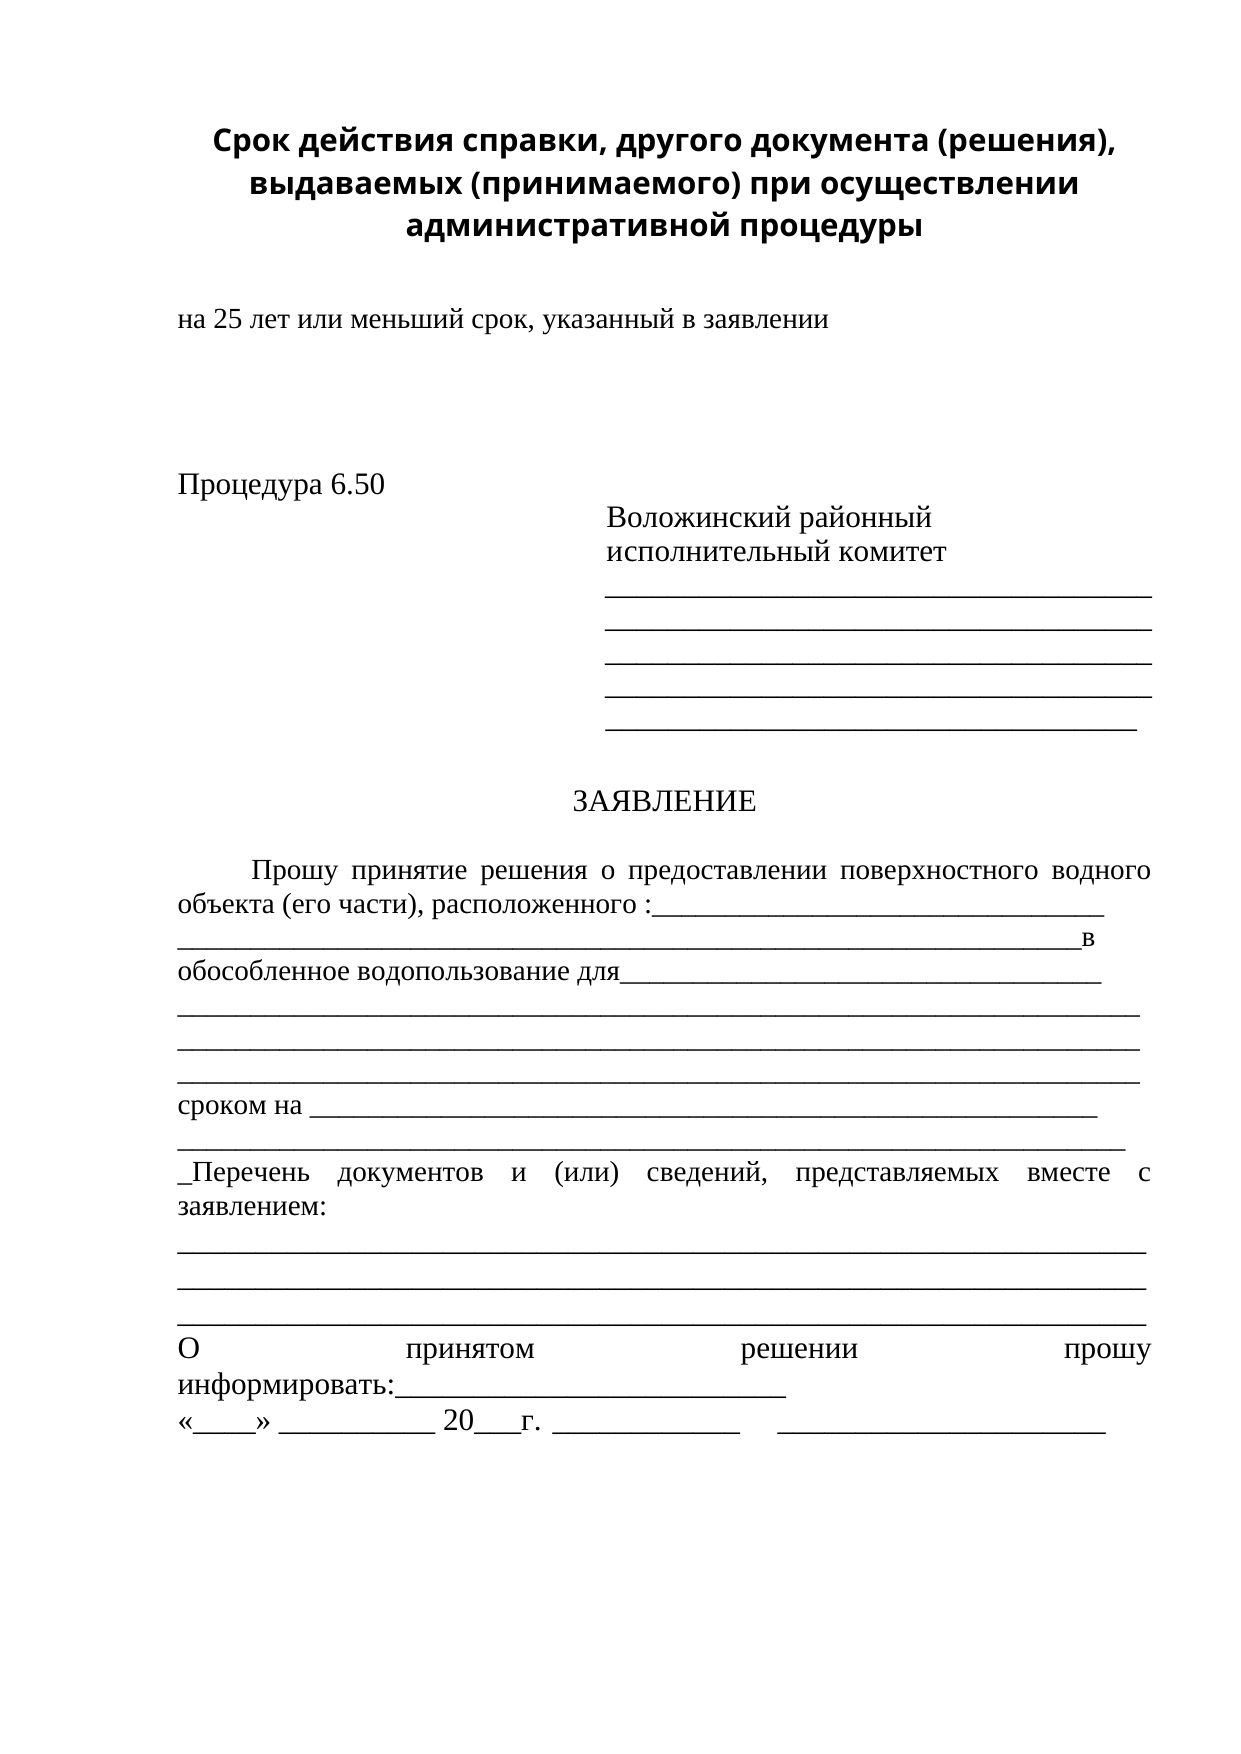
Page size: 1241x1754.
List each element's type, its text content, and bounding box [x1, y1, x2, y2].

text __________________________________________________________________Перечень документов и (или) сведений, представляемых вместе с заявлением: [177, 1121, 1152, 1221]
text Срок действия справки, другого документа (решения), выдаваемых (принимаемого) при осуществлении административной процедуры [177, 118, 1152, 246]
text исполнительный комитет [177, 534, 1152, 568]
text ЗАЯВЛЕНИЕ [177, 783, 1152, 819]
text ___________________________________ [177, 668, 1152, 701]
text на 25 лет или меньший срок, указанный в заявлении [177, 301, 1152, 334]
text Прошу принятие решения о предоставлении поверхностного водного объекта (его части), расположенного :_______________________________ [177, 852, 1152, 919]
text __________________________________ [605, 701, 1152, 734]
text О принятом решении прошу информировать:_________________________ [177, 1329, 1152, 1401]
text ___________________________________ [177, 568, 1152, 601]
text ______________________________________________________________________________________________________________________________________________________________________________________________________сроком на ______________________________________________________ [177, 986, 1152, 1121]
text ______________________________________________________________в обособленное водопользование для_________________________________ [177, 919, 1152, 986]
text __________________________________________________________________________________________________________________________________________________________________________________________ [177, 1221, 1152, 1329]
text Процедура 6.50 [177, 468, 1152, 501]
text ___________________________________ [177, 601, 1152, 634]
text ___________________________________ [177, 634, 1152, 668]
text «____» __________ 20___г. ____________ _____________________ [177, 1401, 1152, 1437]
text Воложинский районный [177, 501, 1152, 534]
